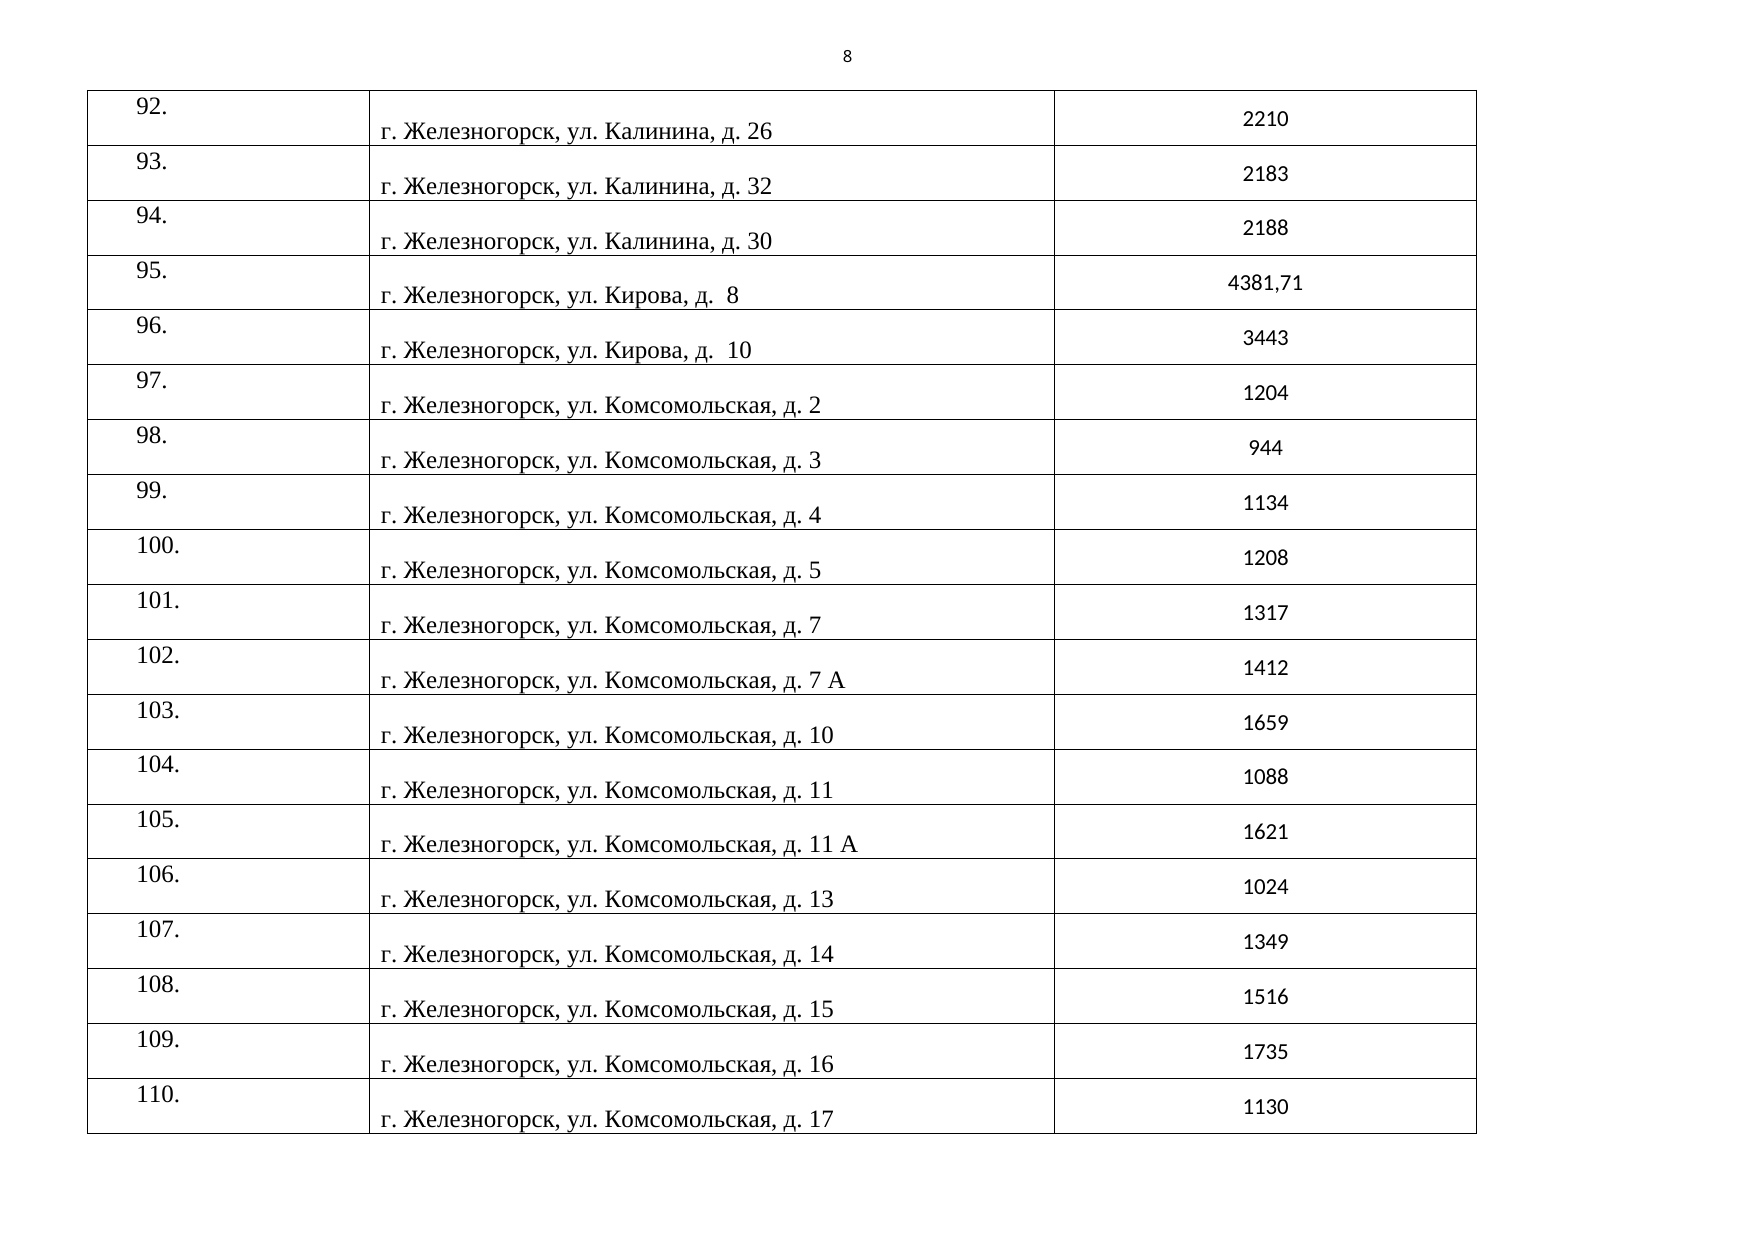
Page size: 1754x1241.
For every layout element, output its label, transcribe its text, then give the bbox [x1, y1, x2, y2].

table_cell [88, 750, 369, 803]
table_cell 1317 [1055, 585, 1476, 639]
table_cell г. Железногорск, ул. Комсомольская, д. 11 А [370, 805, 1054, 858]
table_cell 1204 [1055, 365, 1476, 419]
table_cell г. Железногорск, ул. Комсомольская, д. 3 [370, 420, 1054, 474]
table_cell г. Железногорск, ул. Комсомольская, д. 5 [370, 530, 1054, 584]
table_cell 1412 [1055, 640, 1476, 694]
table_cell 1130 [1055, 1079, 1476, 1133]
table_cell г. Железногорск, ул. Калинина, д. 26 [370, 91, 1054, 145]
table_cell [88, 585, 369, 639]
table_cell 2210 [1055, 91, 1476, 145]
table_cell 1735 [1055, 1024, 1476, 1078]
table_cell г. Железногорск, ул. Комсомольская, д. 4 [370, 475, 1054, 529]
table_cell г. Железногорск, ул. Комсомольская, д. 7 [370, 585, 1054, 639]
table_cell [88, 1079, 369, 1133]
table_cell [88, 201, 369, 254]
table_cell [88, 914, 369, 968]
table_cell [88, 420, 369, 474]
table_cell г. Железногорск, ул. Комсомольская, д. 17 [370, 1079, 1054, 1133]
table_cell [88, 695, 369, 748]
table_cell [88, 256, 369, 309]
table_cell 944 [1055, 420, 1476, 474]
table_cell [88, 640, 369, 694]
table_cell г. Железногорск, ул. Комсомольская, д. 15 [370, 969, 1054, 1023]
table_cell 1349 [1055, 914, 1476, 968]
table_cell 1024 [1055, 859, 1476, 913]
table_cell 3443 [1055, 310, 1476, 364]
table_cell 2188 [1055, 201, 1476, 254]
table_cell г. Железногорск, ул. Калинина, д. 32 [370, 146, 1054, 199]
table_cell г. Железногорск, ул. Комсомольская, д. 2 [370, 365, 1054, 419]
table_cell г. Железногорск, ул. Комсомольская, д. 7 А [370, 640, 1054, 694]
table_cell 1208 [1055, 530, 1476, 584]
table_cell г. Железногорск, ул. Комсомольская, д. 11 [370, 750, 1054, 803]
table_cell 1134 [1055, 475, 1476, 529]
table_cell [88, 310, 369, 364]
table_cell [88, 859, 369, 913]
table_cell г. Железногорск, ул. Комсомольская, д. 10 [370, 695, 1054, 748]
table_cell [88, 146, 369, 199]
table_cell 1516 [1055, 969, 1476, 1023]
table_cell г. Железногорск, ул. Комсомольская, д. 16 [370, 1024, 1054, 1078]
table_cell [88, 365, 369, 419]
table_cell г. Железногорск, ул. Кирова, д. 8 [370, 256, 1054, 309]
table_cell г. Железногорск, ул. Калинина, д. 30 [370, 201, 1054, 254]
table_cell 1659 [1055, 695, 1476, 748]
table_cell [88, 530, 369, 584]
table_cell [88, 91, 369, 145]
table_cell 4381,71 [1055, 256, 1476, 309]
table_cell 2183 [1055, 146, 1476, 199]
table_cell [88, 1024, 369, 1078]
table_cell [88, 475, 369, 529]
table_cell [88, 969, 369, 1023]
table_cell г. Железногорск, ул. Кирова, д. 10 [370, 310, 1054, 364]
table_cell [88, 805, 369, 858]
table_cell 1621 [1055, 805, 1476, 858]
table_cell 1088 [1055, 750, 1476, 803]
table_cell г. Железногорск, ул. Комсомольская, д. 14 [370, 914, 1054, 968]
table_cell г. Железногорск, ул. Комсомольская, д. 13 [370, 859, 1054, 913]
